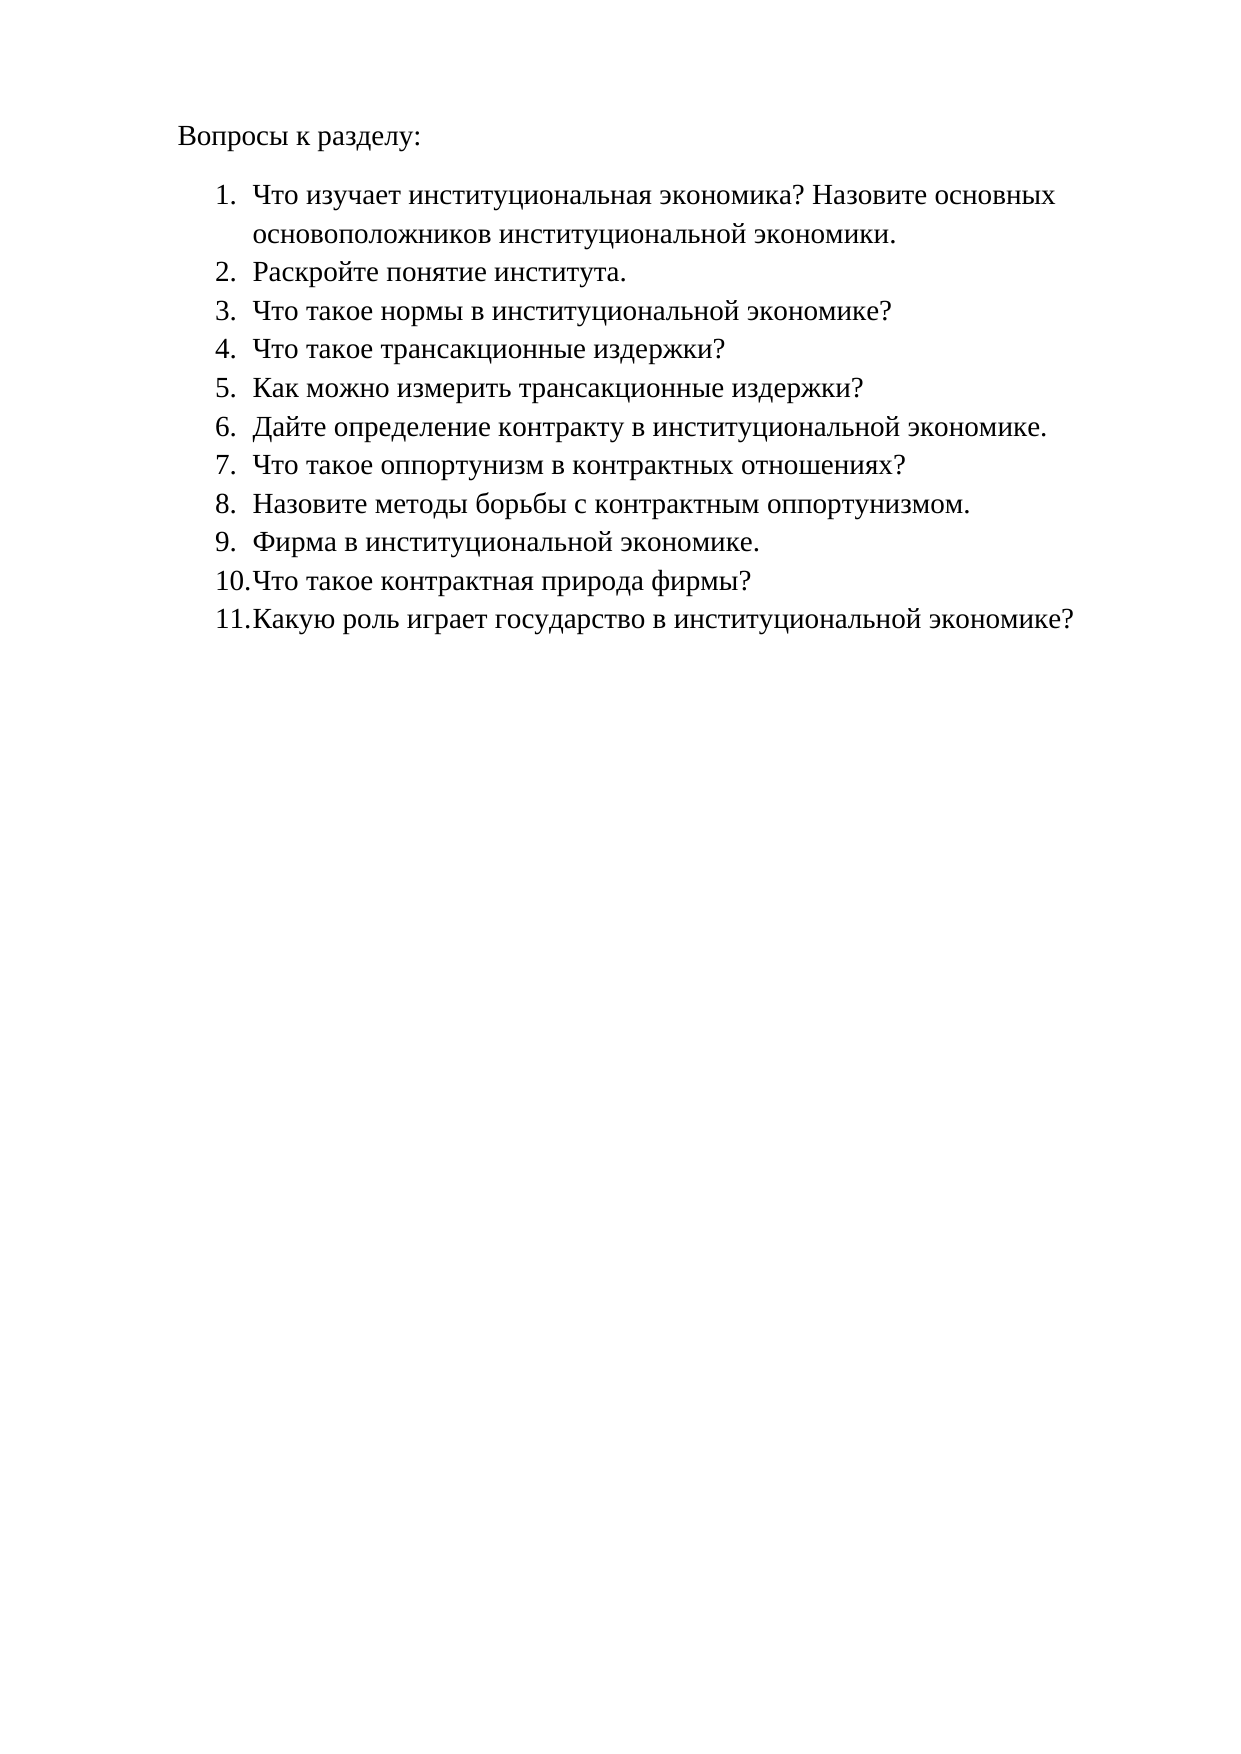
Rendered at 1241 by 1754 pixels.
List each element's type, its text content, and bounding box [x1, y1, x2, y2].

list Что такое контрактная природа фирмы? [215, 563, 1152, 596]
list Что такое трансакционные издержки? [215, 332, 1152, 365]
list Как можно измерить трансакционные издержки? [215, 370, 1152, 404]
list Что такое нормы в институциональной экономике? [215, 293, 1152, 327]
list Что изучает институциональная экономика? Назовите основных основоположников институциональной экономики. [215, 177, 1152, 249]
list Фирма в институциональной экономике. [215, 524, 1152, 558]
list Дайте определение контракту в институциональной экономике. [215, 409, 1152, 442]
list Назовите методы борьбы с контрактным оппортунизмом. [215, 486, 1152, 519]
list Раскройте понятие института. [215, 254, 1152, 288]
text Вопросы к разделу: [177, 118, 1152, 152]
list Какую роль играет государство в институциональной экономике? [215, 601, 1152, 635]
list Что такое оппортунизм в контрактных отношениях? [215, 447, 1152, 481]
